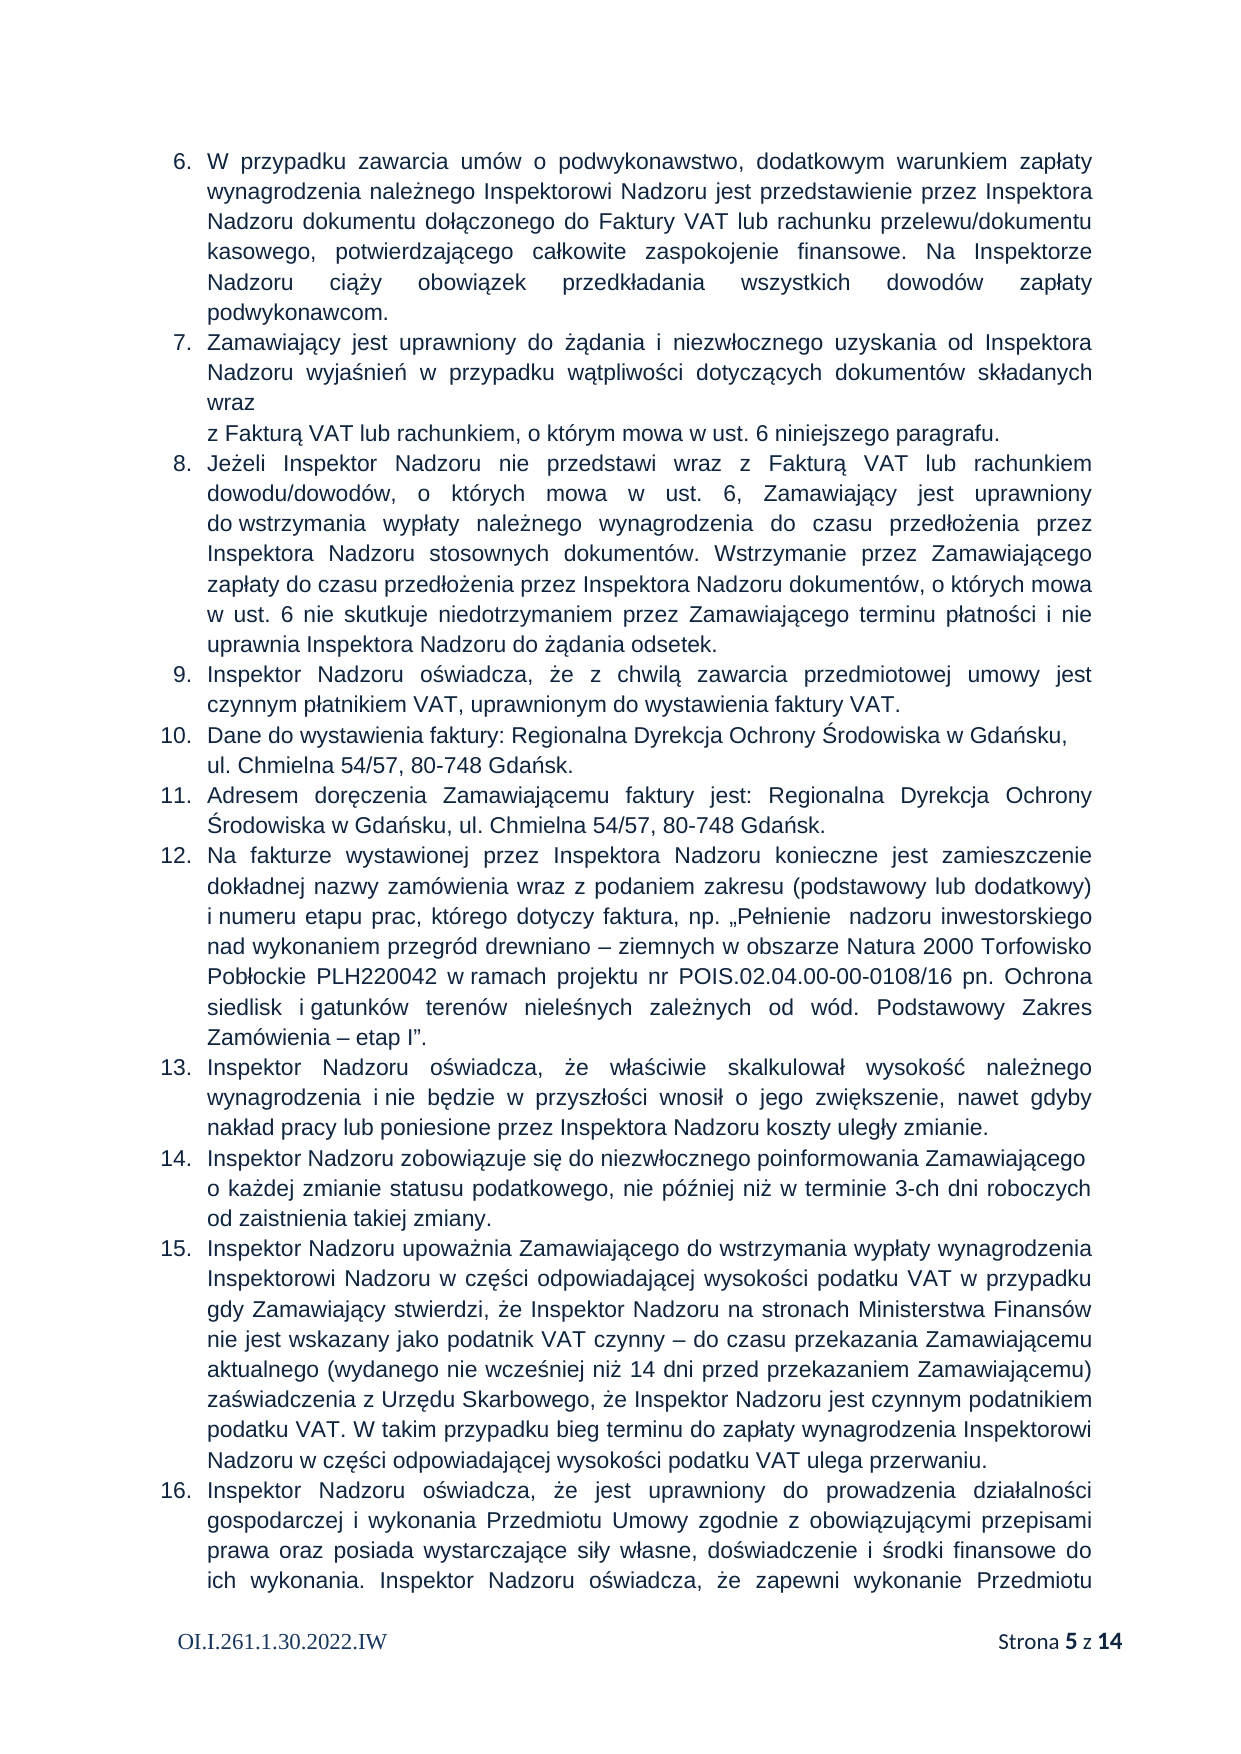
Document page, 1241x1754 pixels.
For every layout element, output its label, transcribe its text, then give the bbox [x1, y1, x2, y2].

list Adresem doręczenia Zamawiającemu faktury jest: Regionalna Dyrekcja Ochrony Środowiska w Gdańsku, ul. Chmielna 54/57, 80-748 Gdańsk. [192, 782, 1093, 838]
list Zamawiający jest uprawniony do żądania i niezwłocznego uzyskania od Inspektora Nadzoru wyjaśnień w przypadku wątpliwości dotyczących dokumentów składanych wraz z Fakturą VAT lub rachunkiem, o którym mowa w ust. 6 niniejszego paragrafu. [192, 329, 1093, 446]
list Jeżeli Inspektor Nadzoru nie przedstawi wraz z Fakturą VAT lub rachunkiem dowodu/dowodów, o których mowa w ust. 6, Zamawiający jest uprawniony do wstrzymania wypłaty należnego wynagrodzenia do czasu przedłożenia przez Inspektora Nadzoru stosownych dokumentów. Wstrzymanie przez Zamawiającego zapłaty do czasu przedłożenia przez Inspektora Nadzoru dokumentów, o których mowa w ust. 6 nie skutkuje niedotrzymaniem przez Zamawiającego terminu płatności i nie uprawnia Inspektora Nadzoru do żądania odsetek. [192, 450, 1093, 657]
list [192, 1477, 1093, 1594]
list ul. Chmielna 54/57, 80-748 Gdańsk. [207, 752, 1093, 778]
list Dane do wystawienia faktury: Regionalna Dyrekcja Ochrony Środowiska w Gdańsku, [192, 722, 1093, 748]
list Inspektor Nadzoru oświadcza, że właściwie skalkulował wysokość należnego wynagrodzenia i nie będzie w przyszłości wnosił o jego zwiększenie, nawet gdyby nakład pracy lub poniesione przez Inspektora Nadzoru koszty uległy zmianie. [192, 1054, 1093, 1141]
list Inspektor Nadzoru upoważnia Zamawiającego do wstrzymania wypłaty wynagrodzenia Inspektorowi Nadzoru w części odpowiadającej wysokości podatku VAT w przypadku gdy Zamawiający stwierdzi, że Inspektor Nadzoru na stronach Ministerstwa Finansów nie jest wskazany jako podatnik VAT czynny – do czasu przekazania Zamawiającemu aktualnego (wydanego nie wcześniej niż 14 dni przed przekazaniem Zamawiającemu) zaświadczenia z Urzędu Skarbowego, że Inspektor Nadzoru jest czynnym podatnikiem podatku VAT. W takim przypadku bieg terminu do zapłaty wynagrodzenia Inspektorowi Nadzoru w części odpowiadającej wysokości podatku VAT ulega przerwaniu. [192, 1235, 1093, 1473]
list Inspektor Nadzoru oświadcza, że z chwilą zawarcia przedmiotowej umowy jest czynnym płatnikiem VAT, uprawnionym do wystawienia faktury VAT. [192, 661, 1093, 718]
list Inspektor Nadzoru zobowiązuje się do niezwłocznego poinformowania Zamawiającego o każdej zmianie statusu podatkowego, nie później niż w terminie 3-ch dni roboczych od zaistnienia takiej zmiany. [192, 1144, 1093, 1231]
list W przypadku zawarcia umów o podwykonawstwo, dodatkowym warunkiem zapłaty wynagrodzenia należnego Inspektorowi Nadzoru jest przedstawienie przez Inspektora Nadzoru dokumentu dołączonego do Faktury VAT lub rachunku przelewu/dokumentu kasowego, potwierdzającego całkowite zaspokojenie finansowe. Na Inspektorze Nadzoru ciąży obowiązek przedkładania wszystkich dowodów zapłaty podwykonawcom. [192, 148, 1093, 325]
list Na fakturze wystawionej przez Inspektora Nadzoru konieczne jest zamieszczenie dokładnej nazwy zamówienia wraz z podaniem zakresu (podstawowy lub dodatkowy) i numeru etapu prac, którego dotyczy faktura, np. „Pełnienie nadzoru inwestorskiego nad wykonaniem przegród drewniano – ziemnych w obszarze Natura 2000 Torfowisko Pobłockie PLH220042 w ramach projektu nr POIS.02.04.00-00-0108/16 pn. Ochrona siedlisk i gatunków terenów nieleśnych zależnych od wód. Podstawowy Zakres Zamówienia – etap I”. [192, 842, 1093, 1050]
